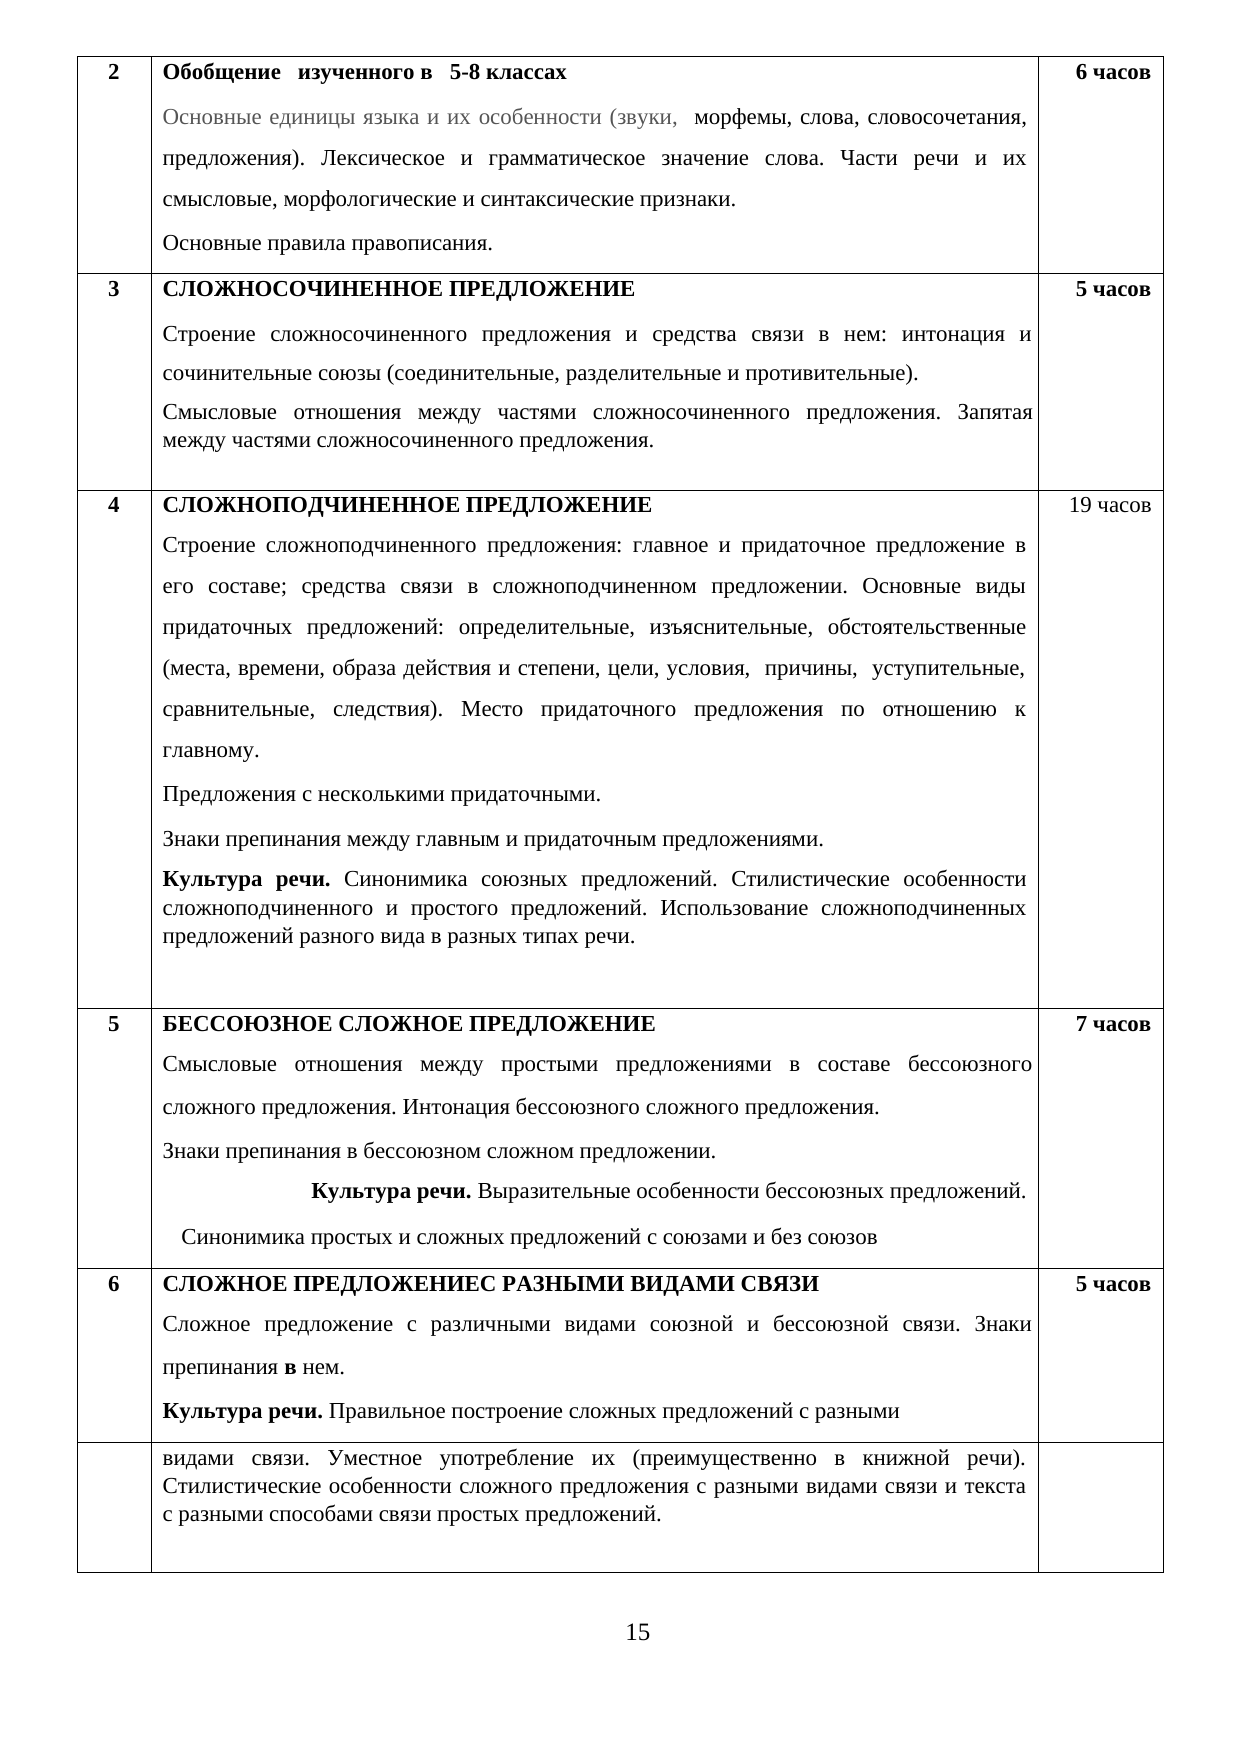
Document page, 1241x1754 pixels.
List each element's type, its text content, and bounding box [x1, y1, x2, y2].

table_cell [1039, 1443, 1163, 1572]
table_cell СЛОЖНОПОДЧИНЕННОЕ ПРЕДЛОЖЕНИЕ Строение сложноподчиненного предложения: главное и придаточное предложение в его составе; средства связи в сложноподчиненном предложении. Основные виды придаточных предложений: определительные, изъяснительные, обстоятельственные (места, времени, образа действия и степени, цели, условия, причины, уступительные, сравнительные, следствия). Место придаточного предложения по отношению к главному. Предложения с несколькими придаточными. Знаки препинания между главным и придаточным предложениями. Культура речи. Синонимика союзных предложений. Стилистические особенности сложноподчиненного и простого предложений. Использование сложноподчиненных предложений разного вида в разных типах речи. [152, 491, 1038, 1008]
table_cell 5 часов [1039, 1269, 1163, 1442]
table_cell 2 [78, 57, 151, 273]
table_cell 19 часов [1039, 491, 1163, 1008]
table_cell СЛОЖНОСОЧИНЕННОЕ ПРЕДЛОЖЕНИЕ Строение сложносочиненного предложения и средства связи в нем: интонация и сочинительные союзы (соединительные, разделительные и противительные). Смысловые отношения между частями сложносочиненного предложения. Запятая между частями сложносочиненного предложения. [152, 274, 1038, 489]
table_cell Обобщение изученного в 5-8 классах Основные единицы языка и их особенности (звуки, морфемы, слова, словосочетания, предложения). Лексическое и грамматическое значение слова. Части речи и их смысловые, морфологические и синтаксические признаки. Основные правила правописания. [152, 57, 1038, 273]
table_cell 3 [78, 274, 151, 489]
table_cell 5 часов [1039, 274, 1163, 489]
table_cell [78, 1443, 151, 1572]
table_cell 6 [78, 1269, 151, 1442]
table_cell видами связи. Уместное употребление их (преимущественно в книжной речи). Стилистические особенности сложного предложения с разными видами связи и текста с разными способами связи простых предложений. [152, 1443, 1038, 1572]
table_cell СЛОЖНОЕ ПРЕДЛОЖЕНИЕС РАЗНЫМИ ВИДАМИ СВЯЗИ Сложное предложение с различными видами союзной и бессоюзной связи. Знаки препинания в нем. Культура речи. Правильное построение сложных предложений с разными [152, 1269, 1038, 1442]
table_cell 6 часов [1039, 57, 1163, 273]
table_cell 5 [78, 1009, 151, 1268]
table_cell 4 [78, 491, 151, 1008]
table_cell БЕССОЮЗНОЕ СЛОЖНОЕ ПРЕДЛОЖЕНИЕ Смысловые отношения между простыми предложениями в составе бессоюзного сложного предложения. Интонация бессоюзного сложного предложения. Знаки препинания в бессоюзном сложном предложении. Культура речи. Выразительные особенности бессоюзных предложений. Синонимика простых и сложных предложений с союзами и без союзов [152, 1009, 1038, 1268]
table_cell 7 часов [1039, 1009, 1163, 1268]
